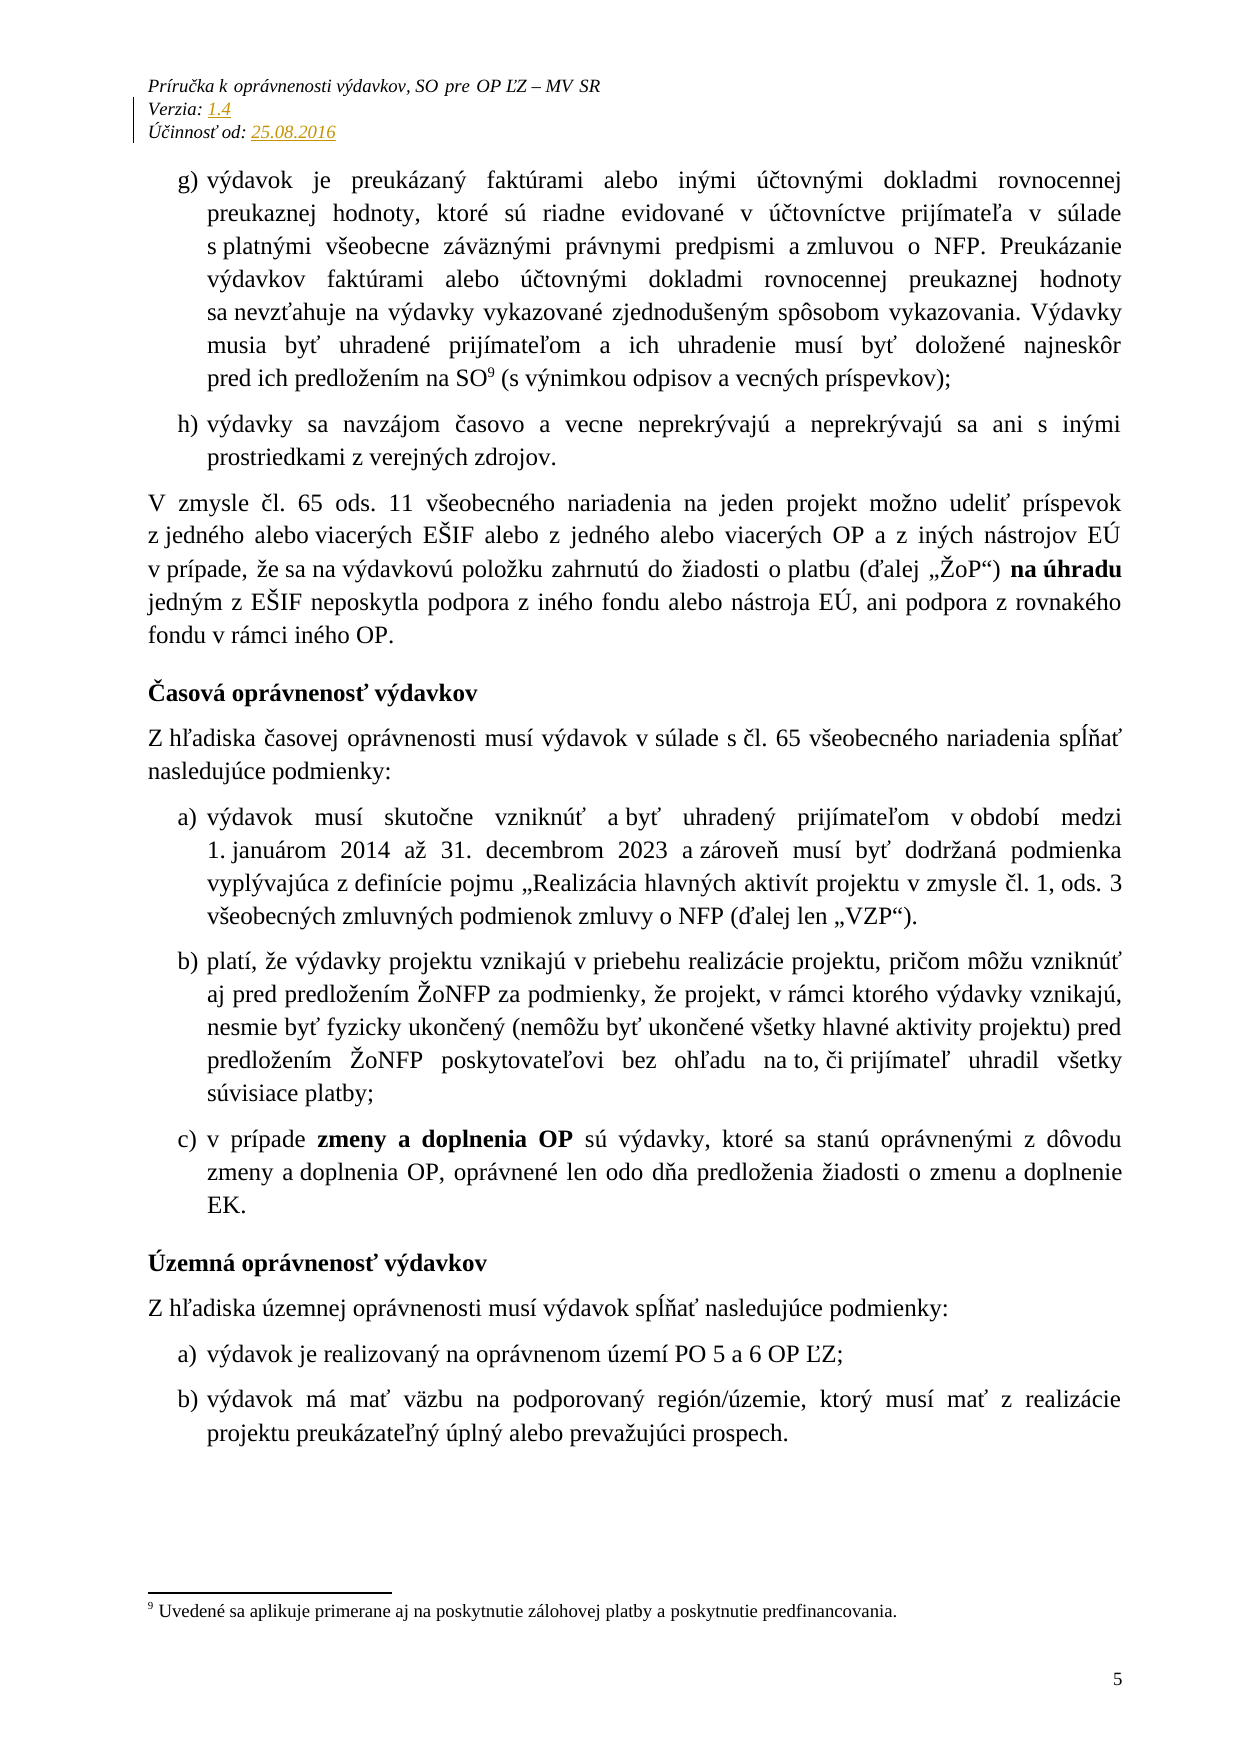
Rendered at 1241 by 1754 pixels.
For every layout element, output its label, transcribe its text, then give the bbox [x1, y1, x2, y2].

list výdavok má mať väzbu na podporovaný región/územie, ktorý musí mať z realizácie projektu preukázateľný úplný alebo prevažujúci prospech. [177, 1384, 1122, 1446]
text V zmysle čl. 65 ods. 11 všeobecného nariadenia na jeden projekt možno udeliť príspevok z jedného alebo viacerých EŠIF alebo z jedného alebo viacerých OP a z iných nástrojov EÚ v prípade, že sa na výdavkovú položku zahrnutú do žiadosti o platbu (ďalej „ŽoP“) na úhradu jedným z EŠIF neposkytla podpora z iného fondu alebo nástroja EÚ, ani podpora z rovnakého fondu v rámci iného OP. [148, 488, 1122, 648]
list v prípade zmeny a doplnenia OP sú výdavky, ktoré sa stanú oprávnenými z dôvodu zmeny a doplnenia OP, oprávnené len odo dňa predloženia žiadosti o zmenu a doplnenie EK. [177, 1124, 1122, 1219]
text Časová oprávnenosť výdavkov [148, 678, 1122, 706]
list výdavok je preukázaný faktúrami alebo inými účtovnými dokladmi rovnocennej preukaznej hodnoty, ktoré sú riadne evidované v účtovníctve prijímateľa v súlade s platnými všeobecne záväznými právnymi predpismi a zmluvou o NFP. Preukázanie výdavkov faktúrami alebo účtovnými dokladmi rovnocennej preukaznej hodnoty sa nevzťahuje na výdavky vykazované zjednodušeným spôsobom vykazovania. Výdavky musia byť uhradené prijímateľom a ich uhradenie musí byť doložené najneskôr pred ich predložením na SO (s výnimkou odpisov a vecných príspevkov); [177, 165, 1122, 392]
text Z hľadiska časovej oprávnenosti musí výdavok v súlade s čl. 65 všeobecného nariadenia spĺňať nasledujúce podmienky: [148, 723, 1122, 785]
list výdavky sa navzájom časovo a vecne neprekrývajú a neprekrývajú sa ani s inými prostriedkami z verejných zdrojov. [177, 409, 1122, 471]
text Územná oprávnenosť výdavkov [148, 1248, 1122, 1277]
list výdavok je realizovaný na oprávnenom území PO 5 a 6 OP ĽZ; [177, 1339, 1122, 1368]
text Z hľadiska územnej oprávnenosti musí výdavok spĺňať nasledujúce podmienky: [148, 1293, 1122, 1322]
list platí, že výdavky projektu vznikajú v priebehu realizácie projektu, pričom môžu vzniknúť aj pred predložením ŽoNFP za podmienky, že projekt, v rámci ktorého výdavky vznikajú, nesmie byť fyzicky ukončený (nemôžu byť ukončené všetky hlavné aktivity projektu) pred predložením ŽoNFP poskytovateľovi bez ohľadu na to, či prijímateľ uhradil všetky súvisiace platby; [177, 946, 1122, 1107]
list výdavok musí skutočne vzniknúť a byť uhradený prijímateľom v období medzi 1. januárom 2014 až 31. decembrom 2023 a zároveň musí byť dodržaná podmienka vyplývajúca z definície pojmu „Realizácia hlavných aktivít projektu v zmysle čl. 1, ods. 3 všeobecných zmluvných podmienok zmluvy o NFP (ďalej len „VZP“). [177, 802, 1122, 929]
